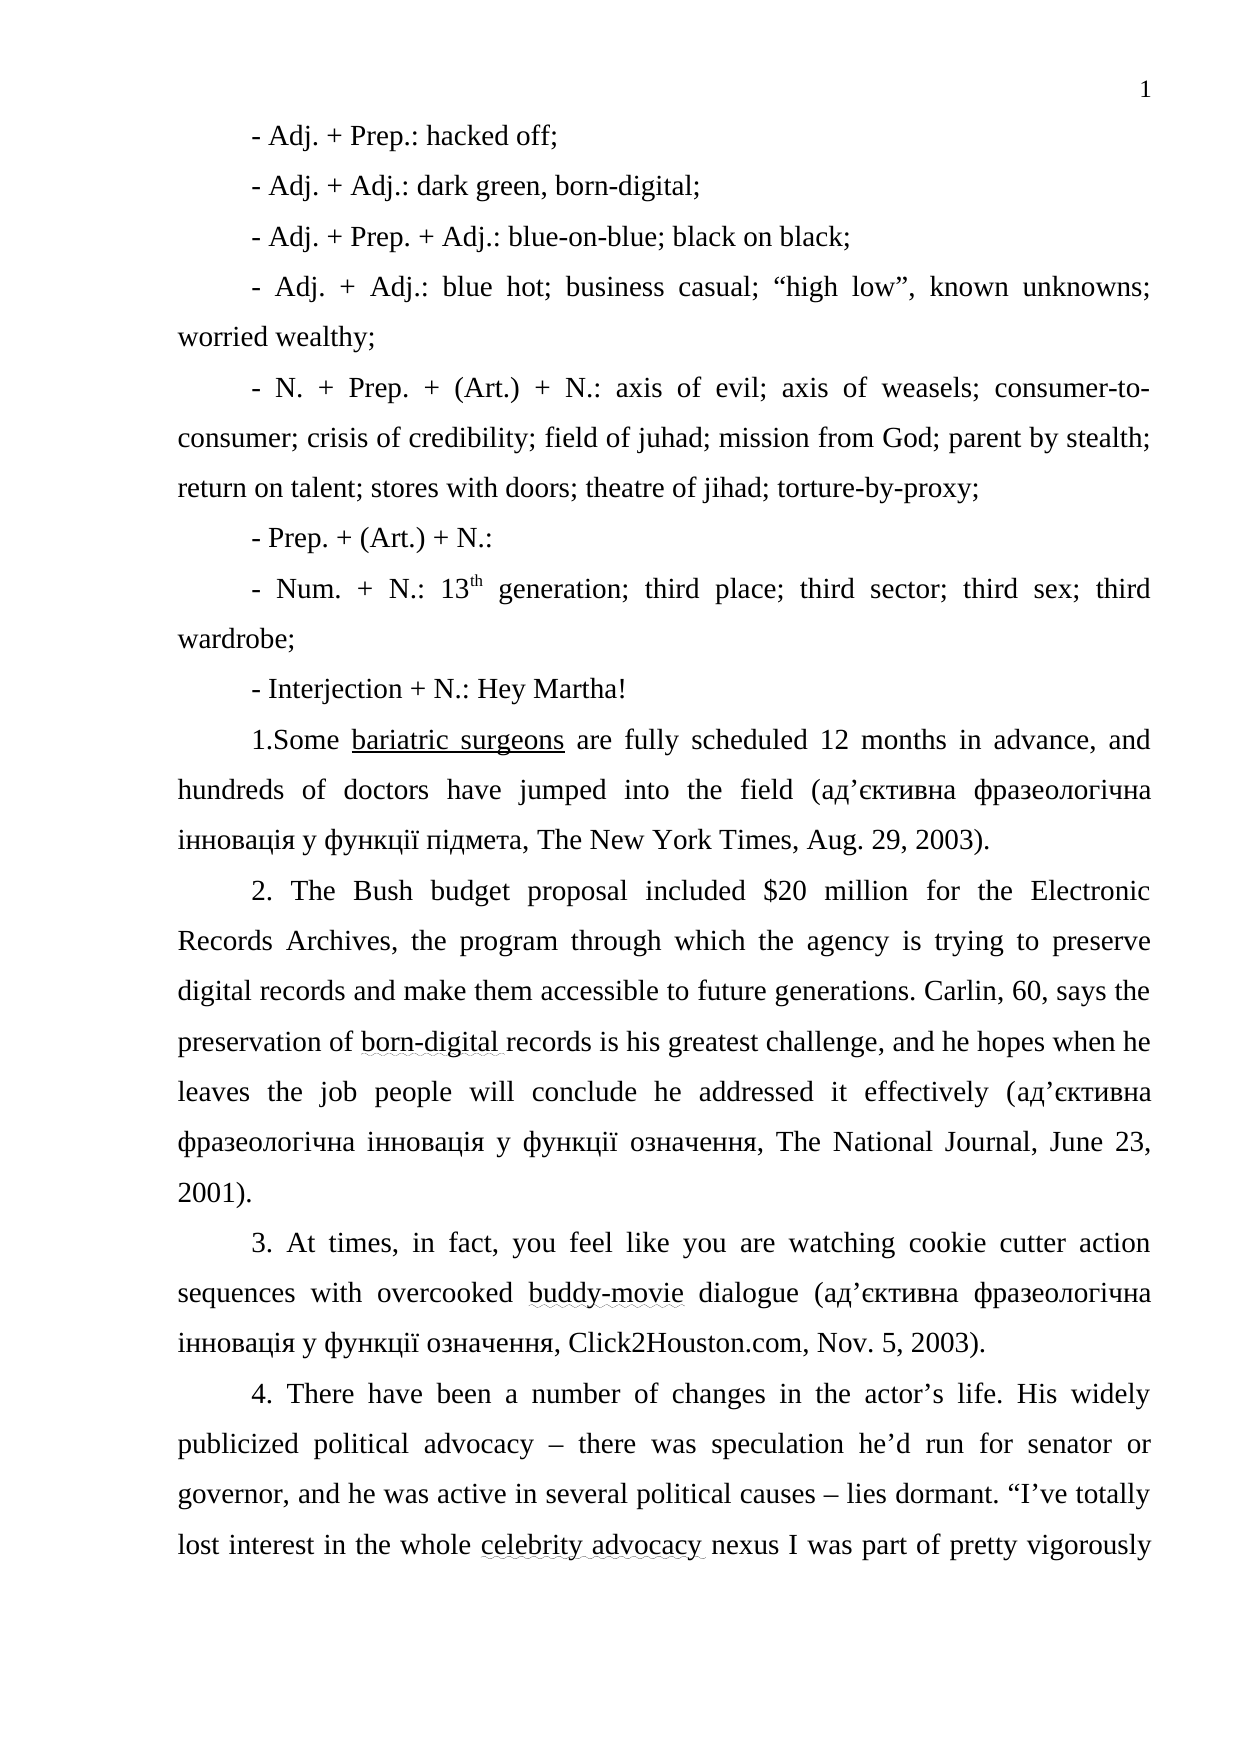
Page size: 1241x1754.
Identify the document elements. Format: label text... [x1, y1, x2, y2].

text 1.Some bariatric surgeons are fully scheduled 12 months in advance, and hundreds of doctors have jumped into the field (ад’єктивна фразеологічна інновація у функції підмета, The New York Times, Aug. 29, 2003). [177, 722, 1152, 856]
text 3. At times, in fact, you feel like you are watching cookie cutter action sequences with overcooked buddy-movie dialogue (ад’єктивна фразеологічна інновація у функції означення, Click2Houston.com, Nov. 5, 2003). [177, 1225, 1152, 1359]
text - N. + Prep. + (Art.) + N.: axis of evil; axis of weasels; consumer-to-consumer; crisis of credibility; field of juhad; mission from God; parent by stealth; return on talent; stores with doors; theatre of jihad; torture-by-proxy; [177, 370, 1152, 504]
text - Adj. + Prep.: hacked off; [177, 118, 1152, 152]
text - Adj. + Adj.: dark green, born-digital; [177, 168, 1152, 202]
text 2. The Bush budget proposal included $20 million for the Electronic Records Archives, the program through which the agency is trying to preserve digital records and make them accessible to future generations. Carlin, 60, says the preservation of born-digital records is his greatest challenge, and he hopes when he leaves the job people will conclude he addressed it effectively (ад’єктивна фразеологічна інновація у функції означення, The National Journal, June 23, 2001). [177, 873, 1152, 1208]
text - Adj. + Prep. + Adj.: blue-on-blue; black on black; [177, 219, 1152, 252]
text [177, 1376, 1152, 1560]
text - Adj. + Adj.: blue hot; business casual; “high low”, known unknowns; worried wealthy; [177, 269, 1152, 353]
text - Interjection + N.: Hey Martha! [177, 672, 1152, 705]
text - Num. + N.: 13th generation; third place; third sector; third sex; third wardrobe; [177, 571, 1152, 655]
text - Prep. + (Art.) + N.: [177, 521, 1152, 554]
